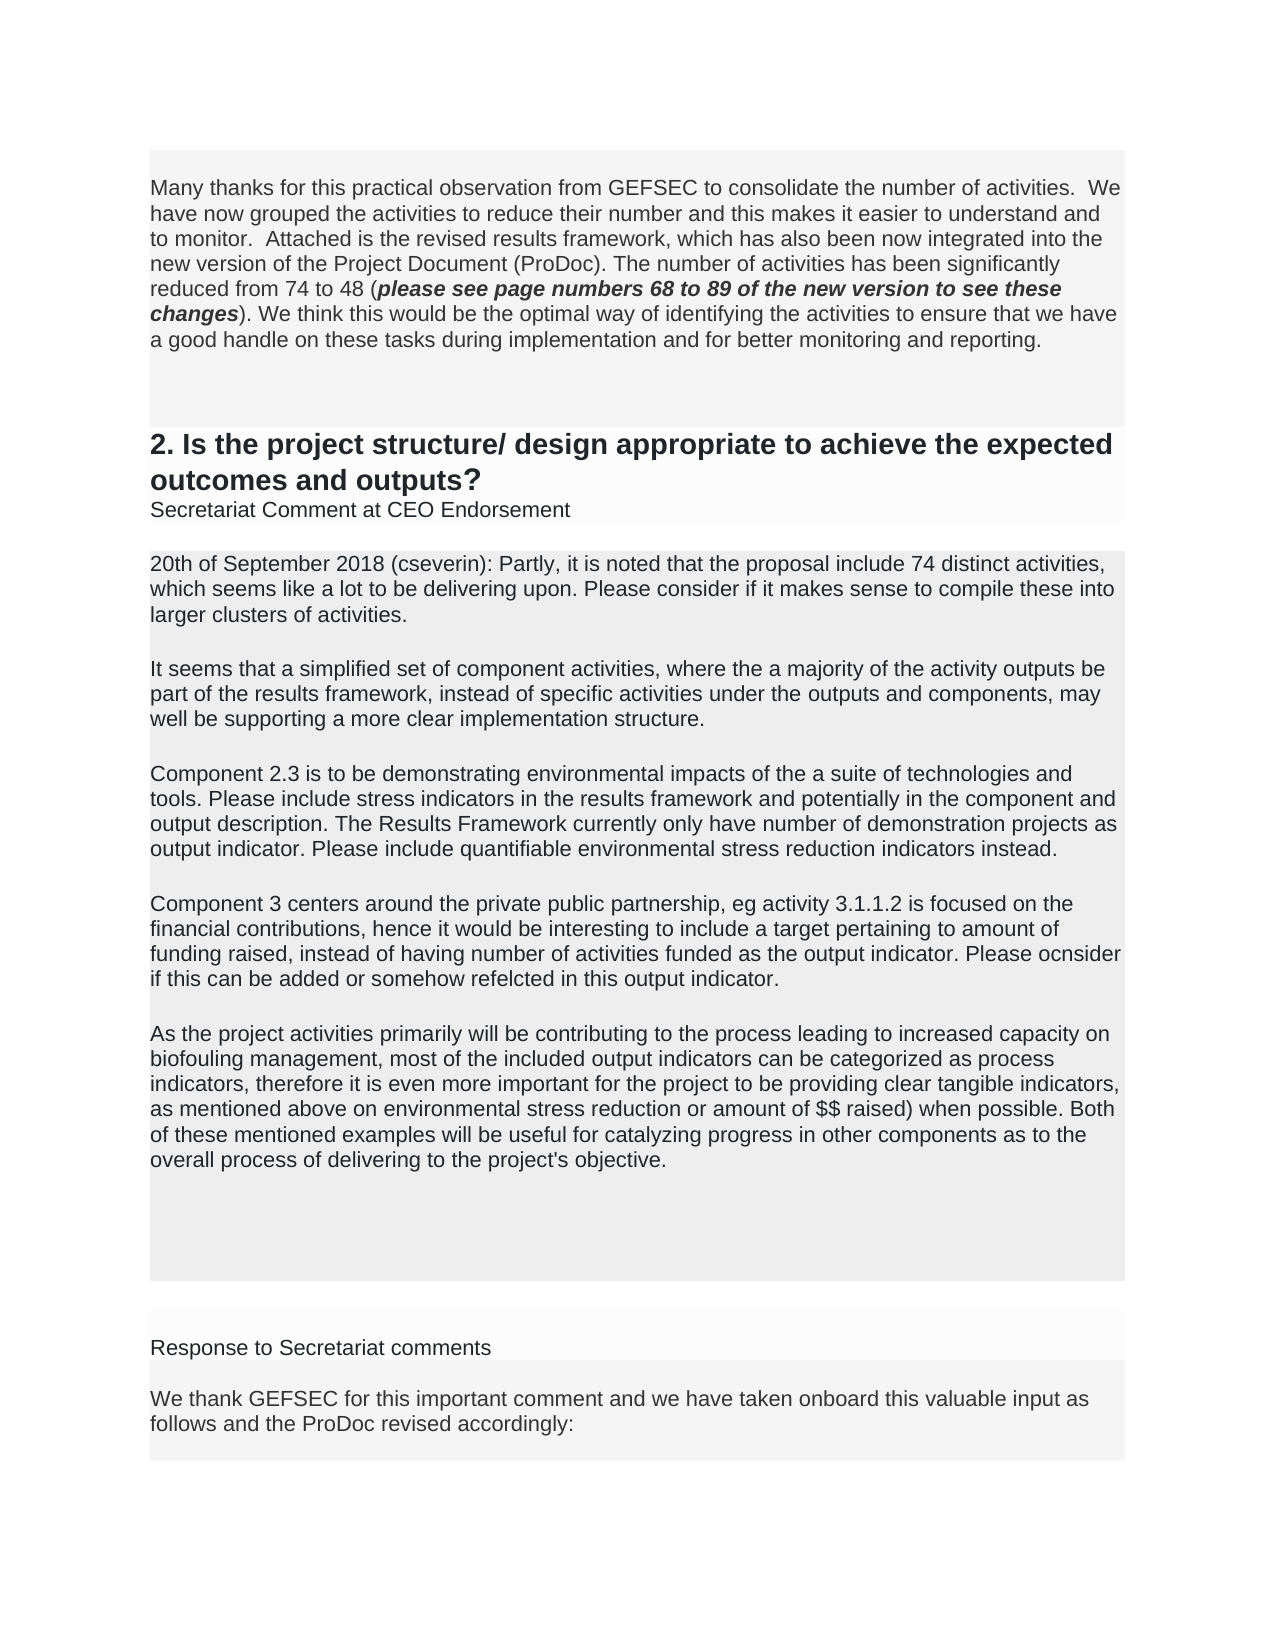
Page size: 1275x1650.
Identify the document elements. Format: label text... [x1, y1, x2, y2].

text Response to Secretariat comments [150, 1335, 1125, 1360]
text 20th of September 2018 (cseverin): Partly, it is noted that the proposal include 74 distinct activities, which seems like a lot to be delivering upon. Please consider if it makes sense to compile these into larger clusters of activities. [150, 551, 1125, 627]
text 2. Is the project structure/ design appropriate to achieve the expected outcomes and outputs? [150, 427, 1125, 497]
text We thank GEFSEC for this important comment and we have taken onboard this valuable input as follows and the ProDoc revised accordingly: [150, 1386, 1125, 1436]
text Component 3 centers around the private public partnership, eg activity 3.1.1.2 is focused on the financial contributions, hence it would be interesting to include a target pertaining to amount of funding raised, instead of having number of activities funded as the output indicator. Please ocnsider if this can be added or somehow refelcted in this output indicator. [150, 891, 1125, 992]
text Component 2.3 is to be demonstrating environmental impacts of the a suite of technologies and tools. Please include stress indicators in the results framework and potentially in the component and output description. The Results Framework currently only have number of demonstration projects as output indicator. Please include quantifiable environmental stress reduction indicators instead. [150, 761, 1125, 862]
text It seems that a simplified set of component activities, where the a majority of the activity outputs be part of the results framework, instead of specific activities under the outputs and components, may well be supporting a more clear implementation structure. [150, 656, 1125, 732]
text Many thanks for this practical observation from GEFSEC to consolidate the number of activities. We have now grouped the activities to reduce their number and this makes it easier to understand and to monitor. Attached is the revised results framework, which has also been now integrated into the new version of the Project Document (ProDoc). The number of activities has been significantly reduced from 74 to 48 (please see page numbers 68 to 89 of the new version to see these changes). We think this would be the optimal way of identifying the activities to ensure that we have a good handle on these tasks during implementation and for better monitoring and reporting. [150, 175, 1125, 352]
text As the project activities primarily will be contributing to the process leading to increased capacity on biofouling management, most of the included output indicators can be categorized as process indicators, therefore it is even more important for the project to be providing clear tangible indicators, as mentioned above on environmental stress reduction or amount of $$ raised) when possible. Both of these mentioned examples will be useful for catalyzing progress in other components as to the overall process of delivering to the project's objective. [150, 1021, 1125, 1172]
text Secretariat Comment at CEO Endorsement [150, 497, 1125, 522]
